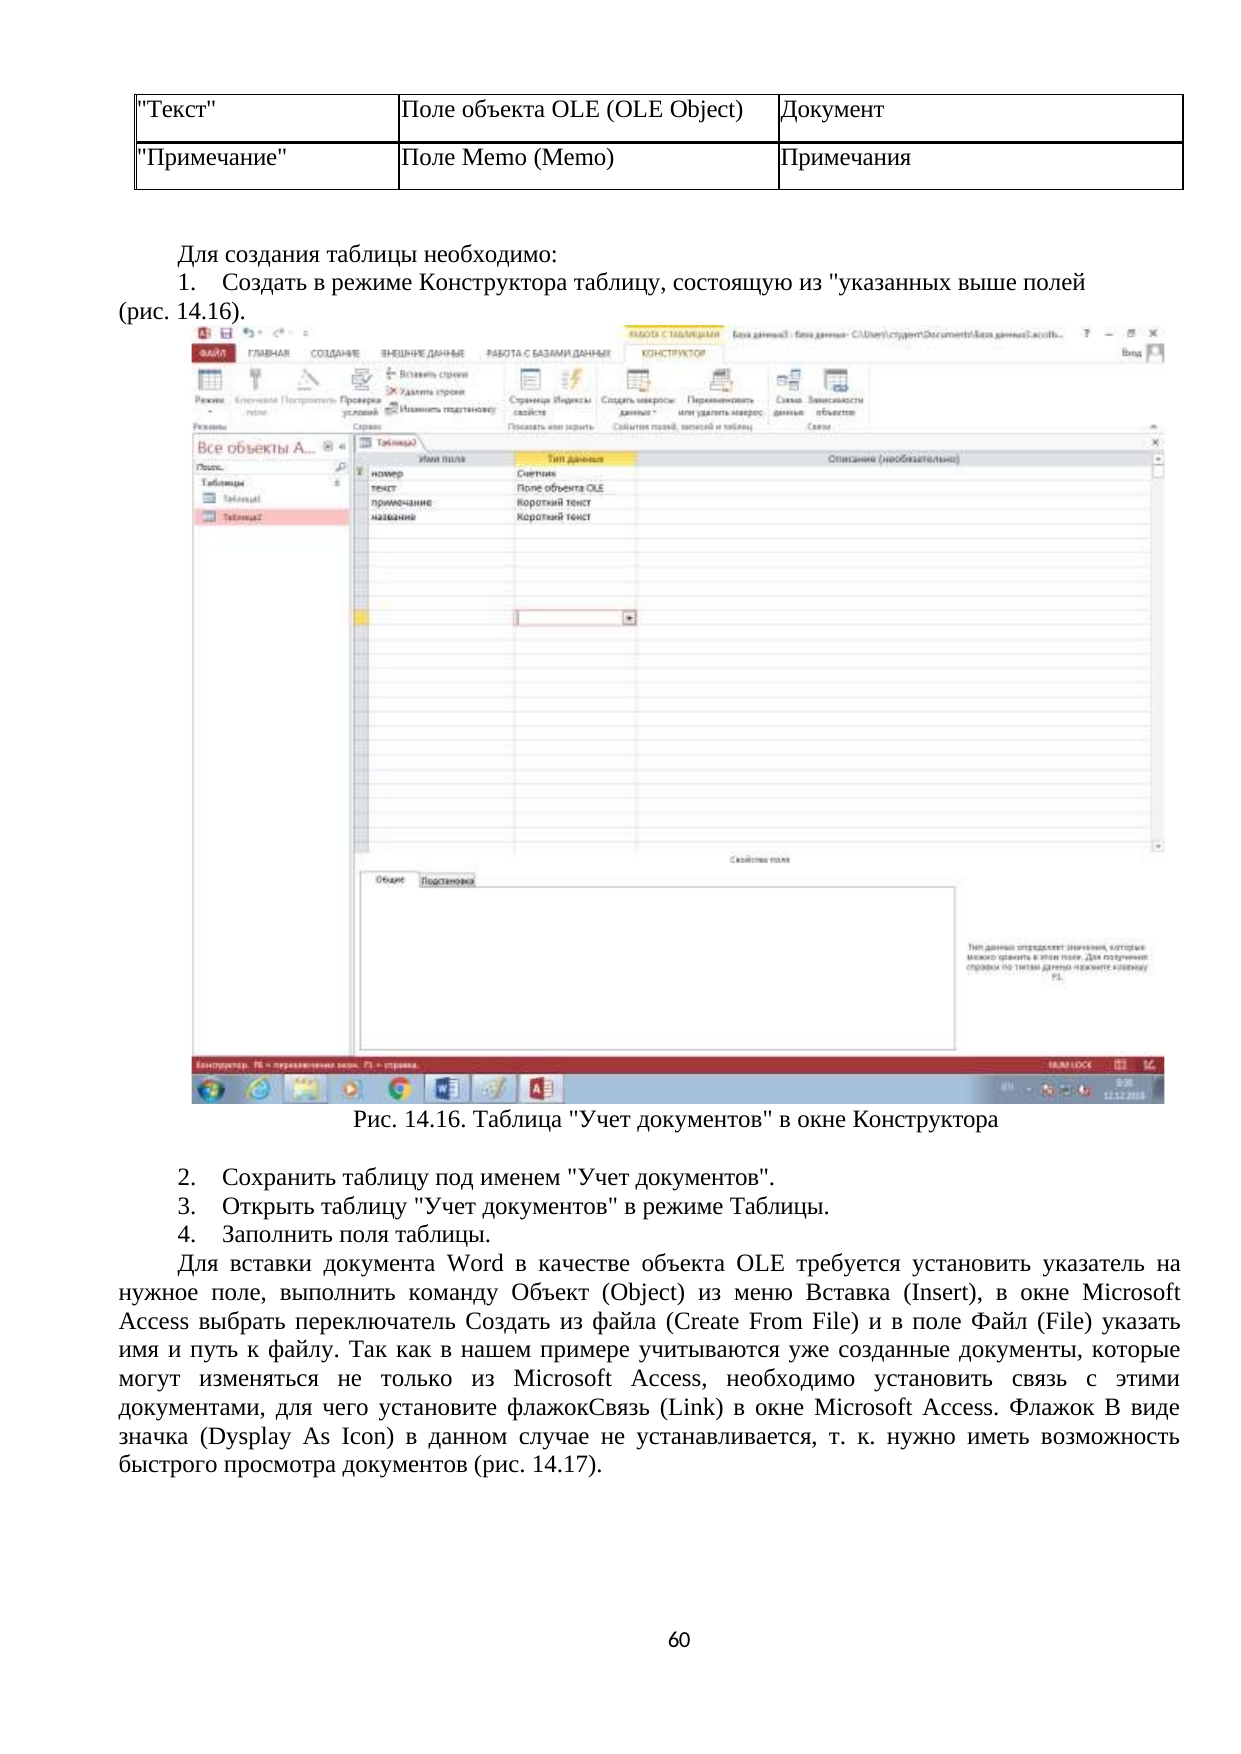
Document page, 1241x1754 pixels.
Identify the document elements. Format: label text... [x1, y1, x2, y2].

list Заполнить поля таблицы. [177, 1219, 1196, 1248]
list Открыть таблицу "Учет документов" в режиме Таблицы. [177, 1191, 1196, 1219]
list Создать в режиме Конструктора таблицу, состоящую из "указанных выше полей (рис. 14.16). [118, 267, 1143, 325]
text Для создания таблицы необходимо: [177, 239, 1196, 267]
table_header Поле объекта OLE (OLE Object) [400, 95, 778, 141]
table_cell "Примечание" [137, 144, 398, 189]
text Для вставки документа Word в качестве объекта OLE требуется установить указатель на нужное поле, выполнить команду Объект (Object) из меню Вставка (Insert), в окне Microsoft Access выбрать переключатель Создать из файла (Create From File) и в поле Файл (File) указать имя и путь к файлу. Так как в нашем примере учитываются уже созданные документы, которые могут изменяться не только из Microsoft Access, необходимо установить связь с этими документами, для чего установите флажокСвязь (Link) в окне Microsoft Access. Флажок В виде значка (Dysplay As Icon) в данном случае не устанавливается, т. к. нужно иметь возможность быстрого просмотра документов (рис. 14.17). [118, 1248, 1182, 1478]
table_cell Поле Memo (Memo) [400, 144, 778, 189]
picture [191, 325, 1165, 1104]
table_header Документ [780, 95, 1182, 141]
table_cell Примечания [780, 144, 1182, 189]
text Рис. 14.16. Таблица "Учет документов" в окне Конструктора [156, 1104, 1196, 1133]
list Сохранить таблицу под именем "Учет документов". [177, 1162, 1196, 1191]
table_header "Текст" [137, 95, 398, 141]
